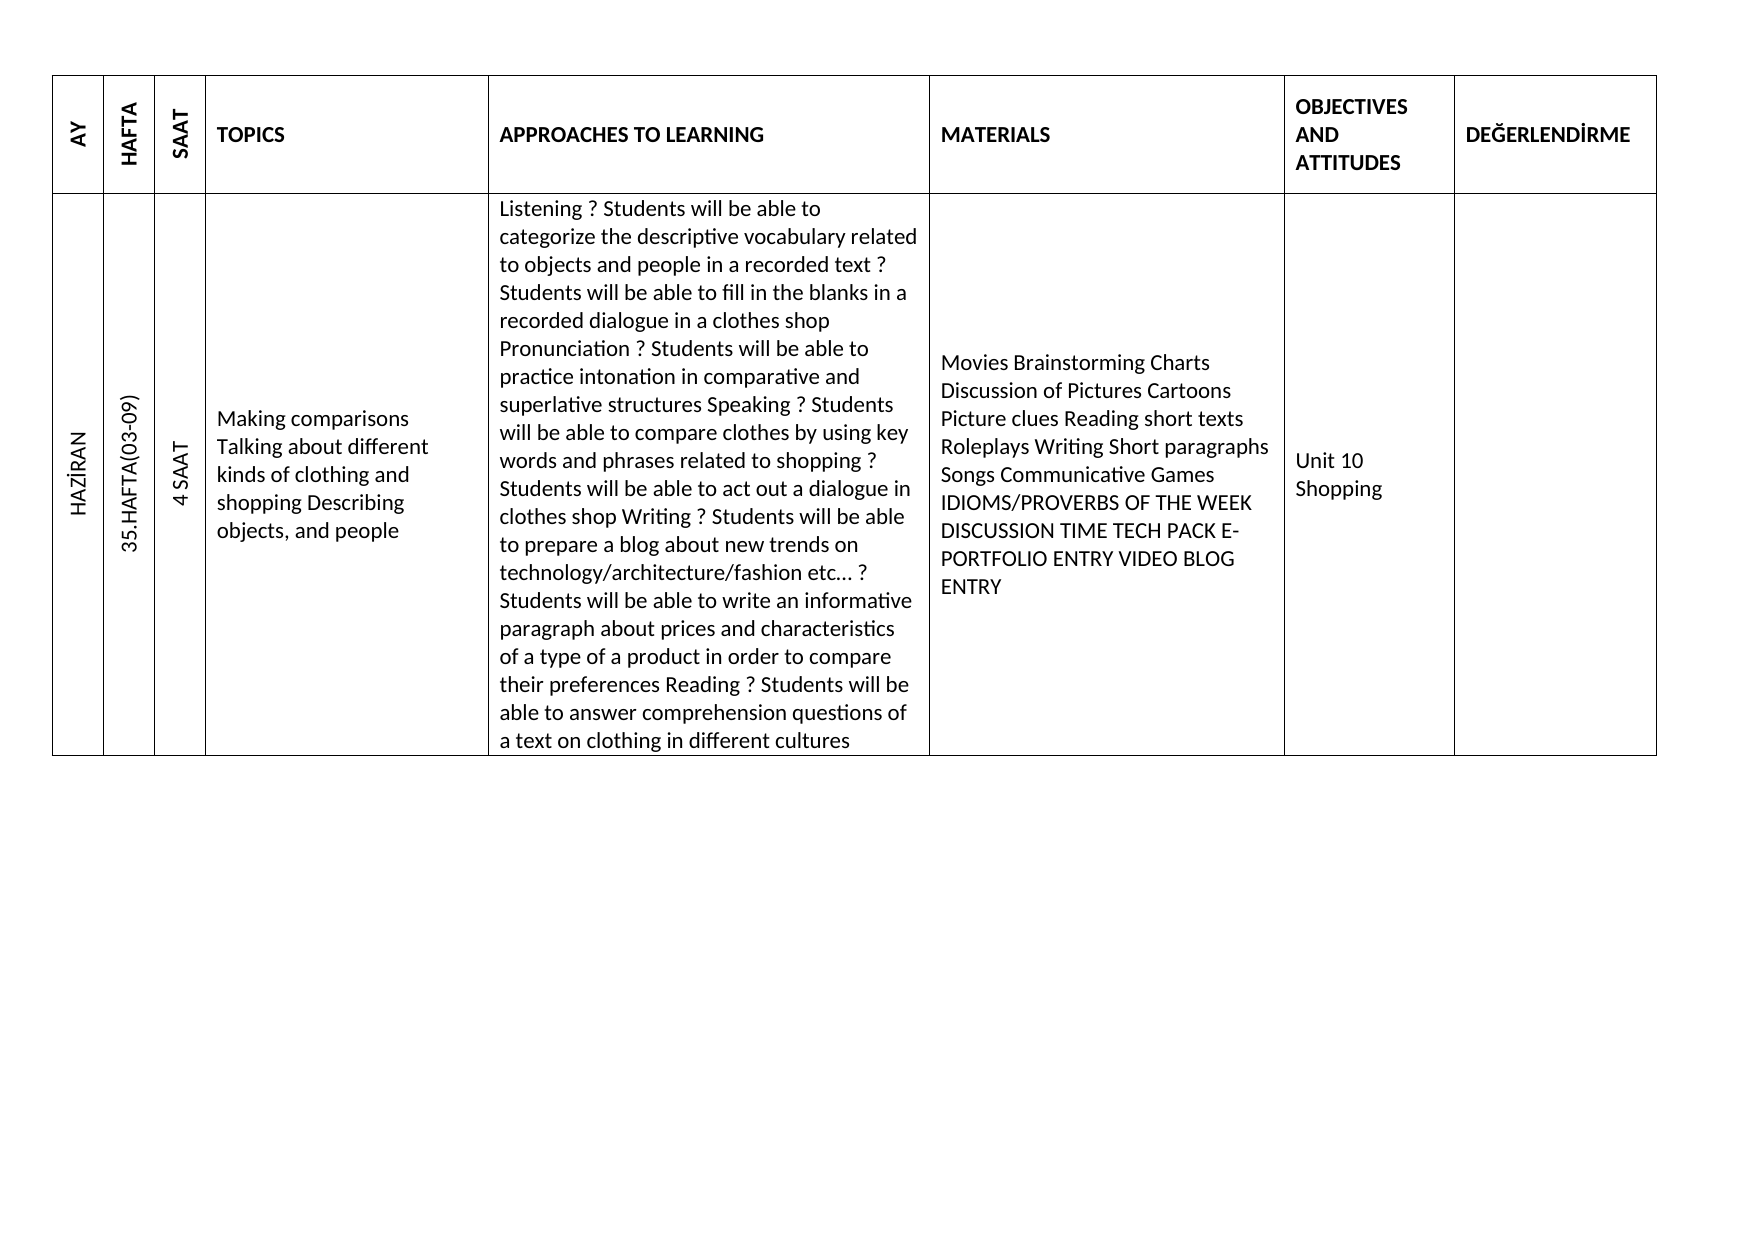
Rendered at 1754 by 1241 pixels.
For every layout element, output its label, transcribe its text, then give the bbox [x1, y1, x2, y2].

table_cell 4 SAAT [155, 194, 205, 754]
table_cell Making comparisons Talking about different kinds of clothing and shopping Describing objects, and people [206, 194, 488, 754]
table_cell HAZİRAN [53, 194, 103, 754]
table_cell Unit 10 Shopping [1285, 194, 1454, 754]
table_header TOPICS [206, 76, 488, 193]
table_cell Listening ? Students will be able to categorize the descriptive vocabulary related to objects and people in a recorded text ? Students will be able to fill in the blanks in a recorded dialogue in a clothes shop Pronunciation ? Students will be able to practice intonation in comparative and superlative structures Speaking ? Students will be able to compare clothes by using key words and phrases related to shopping ? Students will be able to act out a dialogue in clothes shop Writing ? Students will be able to prepare a blog about new trends on technology/architecture/fashion etc… ? Students will be able to write an informative paragraph about prices and characteristics of a type of a product in order to compare their preferences Reading ? Students will be able to answer comprehension questions of a text on clothing in different cultures [489, 194, 929, 754]
table_header DEĞERLENDİRME [1455, 76, 1656, 193]
table_header SAAT [155, 76, 205, 193]
table_cell Movies Brainstorming Charts Discussion of Pictures Cartoons Picture clues Reading short texts Roleplays Writing Short paragraphs Songs Communicative Games IDIOMS/PROVERBS OF THE WEEK DISCUSSION TIME TECH PACK E-PORTFOLIO ENTRY VIDEO BLOG ENTRY [930, 194, 1284, 754]
table_header MATERIALS [930, 76, 1284, 193]
table_header HAFTA [104, 76, 154, 193]
table_cell [1455, 194, 1656, 754]
table_header APPROACHES TO LEARNING [489, 76, 929, 193]
table_header OBJECTIVES AND ATTITUDES [1285, 76, 1454, 193]
table_header AY [53, 76, 103, 193]
table_cell 35.HAFTA(03-09) [104, 194, 154, 754]
